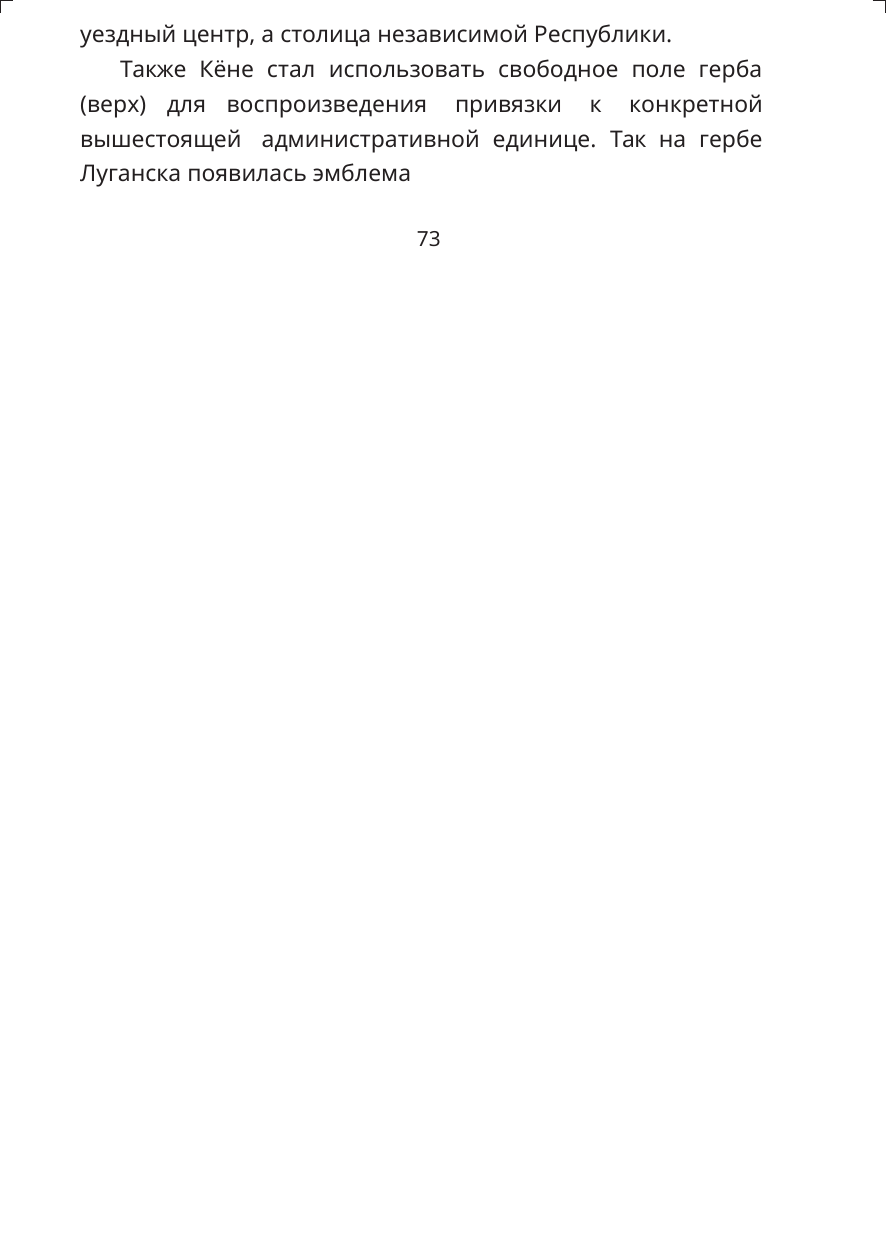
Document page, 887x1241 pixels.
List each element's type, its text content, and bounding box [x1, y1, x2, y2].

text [80, 18, 763, 50]
text 73 [121, 224, 737, 253]
text Также Кёне стал использовать свободное поле герба (верх) для воспроизведения привязки к конкретной вышестоящей административной единице. Так на гербе Луганска появилась эмблема [80, 53, 763, 188]
